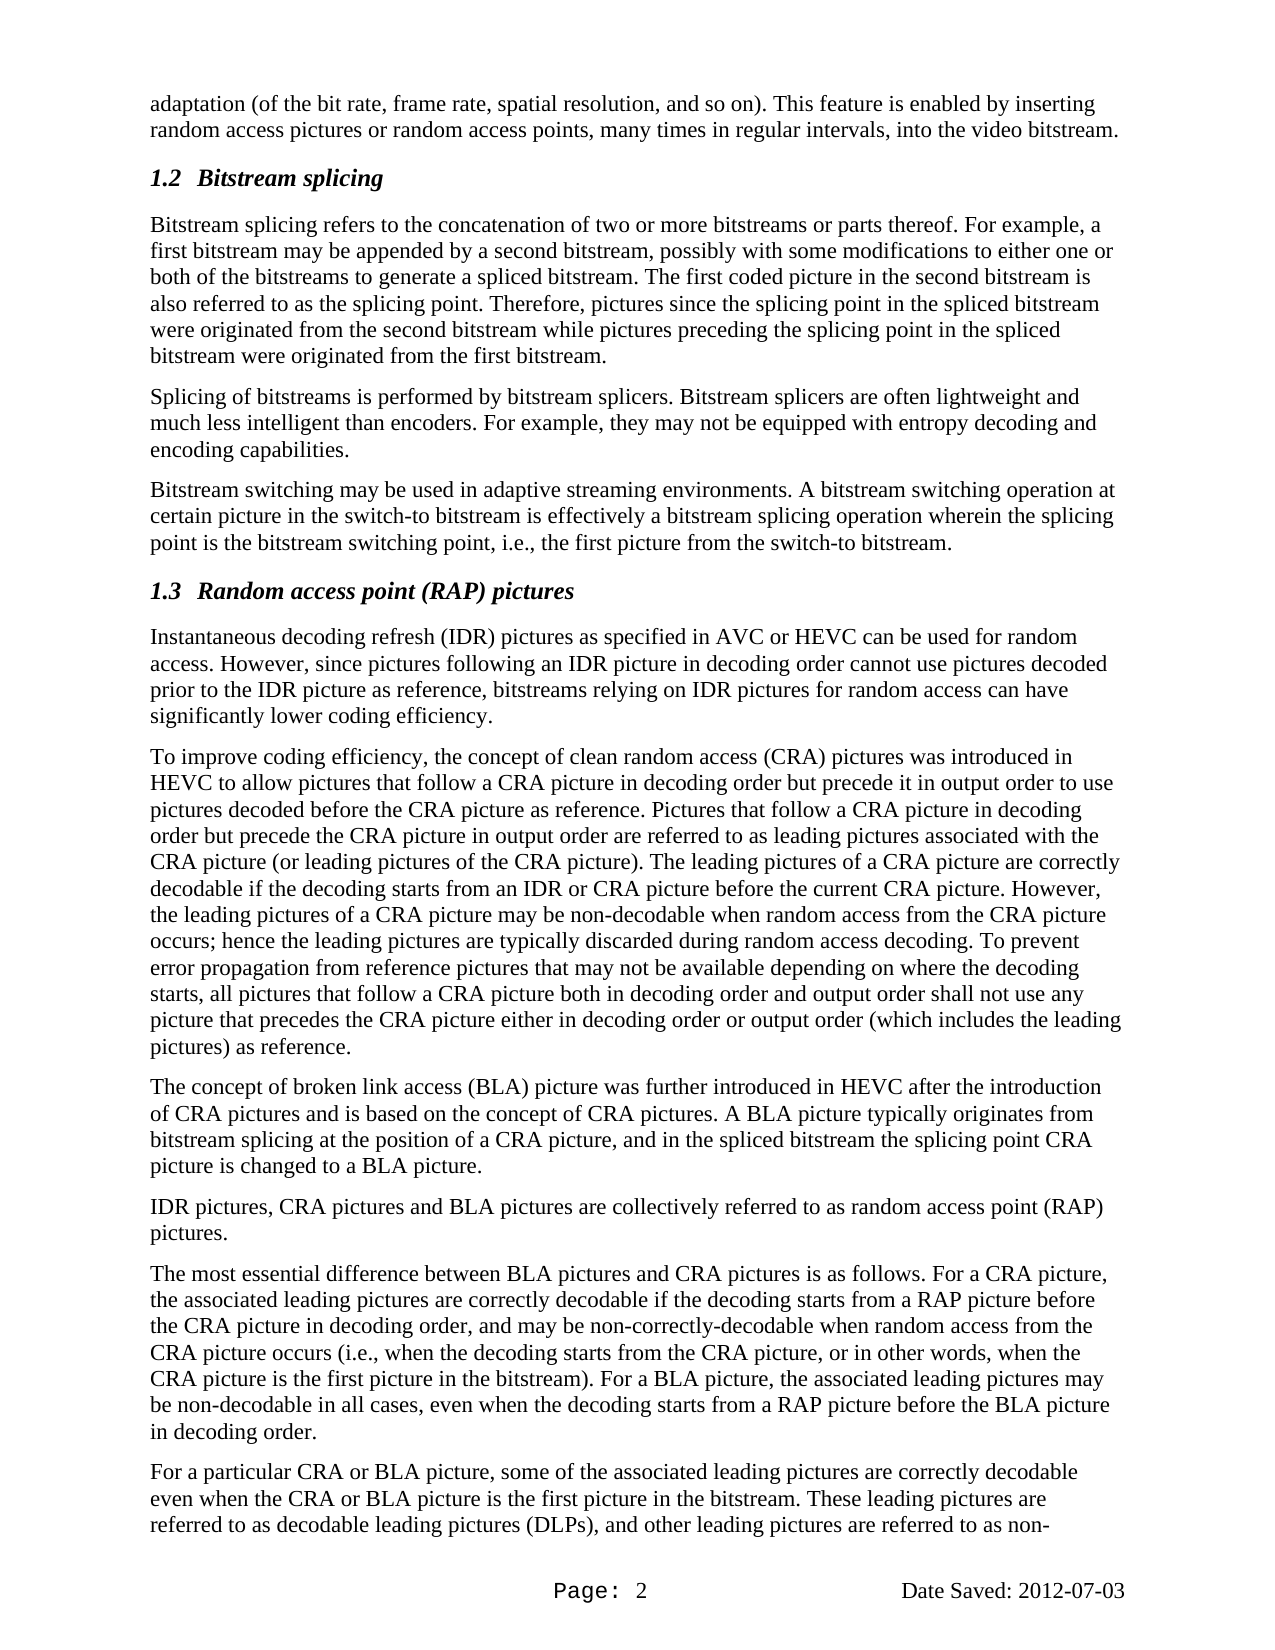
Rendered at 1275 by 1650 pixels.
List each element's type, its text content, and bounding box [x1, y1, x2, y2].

text Bitstream splicing refers to the concatenation of two or more bitstreams or parts thereof. For example, a first bitstream may be appended by a second bitstream, possibly with some modifications to either one or both of the bitstreams to generate a spliced bitstream. The first coded picture in the second bitstream is also referred to as the splicing point. Therefore, pictures since the splicing point in the spliced bitstream were originated from the second bitstream while pictures preceding the splicing point in the spliced bitstream were originated from the first bitstream. [150, 211, 1125, 369]
text Splicing of bitstreams is performed by bitstream splicers. Bitstream splicers are often lightweight and much less intelligent than encoders. For example, they may not be equipped with entropy decoding and encoding capabilities. [150, 383, 1125, 462]
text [150, 90, 1125, 143]
text To improve coding efficiency, the concept of clean random access (CRA) pictures was introduced in HEVC to allow pictures that follow a CRA picture in decoding order but precede it in output order to use pictures decoded before the CRA picture as reference. Pictures that follow a CRA picture in decoding order but precede the CRA picture in output order are referred to as leading pictures associated with the CRA picture (or leading pictures of the CRA picture). The leading pictures of a CRA picture are correctly decodable if the decoding starts from an IDR or CRA picture before the current CRA picture. However, the leading pictures of a CRA picture may be non-decodable when random access from the CRA picture occurs; hence the leading pictures are typically discarded during random access decoding. To prevent error propagation from reference pictures that may not be available depending on where the decoding starts, all pictures that follow a CRA picture both in decoding order and output order shall not use any picture that precedes the CRA picture either in decoding order or output order (which includes the leading pictures) as reference. [150, 743, 1125, 1059]
text IDR pictures, CRA pictures and BLA pictures are collectively referred to as random access point (RAP) pictures. [150, 1193, 1125, 1246]
subtitle Random access point (RAP) pictures [150, 576, 1125, 605]
text The concept of broken link access (BLA) picture was further introduced in HEVC after the introduction of CRA pictures and is based on the concept of CRA pictures. A BLA picture typically originates from bitstream splicing at the position of a CRA picture, and in the spliced bitstream the splicing point CRA picture is changed to a BLA picture. [150, 1073, 1125, 1179]
text The most essential difference between BLA pictures and CRA pictures is as follows. For a CRA picture, the associated leading pictures are correctly decodable if the decoding starts from a RAP picture before the CRA picture in decoding order, and may be non-correctly-decodable when random access from the CRA picture occurs (i.e., when the decoding starts from the CRA picture, or in other words, when the CRA picture is the first picture in the bitstream). For a BLA picture, the associated leading pictures may be non-decodable in all cases, even when the decoding starts from a RAP picture before the BLA picture in decoding order. [150, 1260, 1125, 1444]
text Bitstream switching may be used in adaptive streaming environments. A bitstream switching operation at certain picture in the switch-to bitstream is effectively a bitstream splicing operation wherein the splicing point is the bitstream switching point, i.e., the first picture from the switch-to bitstream. [150, 476, 1125, 555]
subtitle Bitstream splicing [150, 163, 1125, 192]
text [150, 1458, 1125, 1537]
text Instantaneous decoding refresh (IDR) pictures as specified in AVC or HEVC can be used for random access. However, since pictures following an IDR picture in decoding order cannot use pictures decoded prior to the IDR picture as reference, bitstreams relying on IDR pictures for random access can have significantly lower coding efficiency. [150, 623, 1125, 729]
